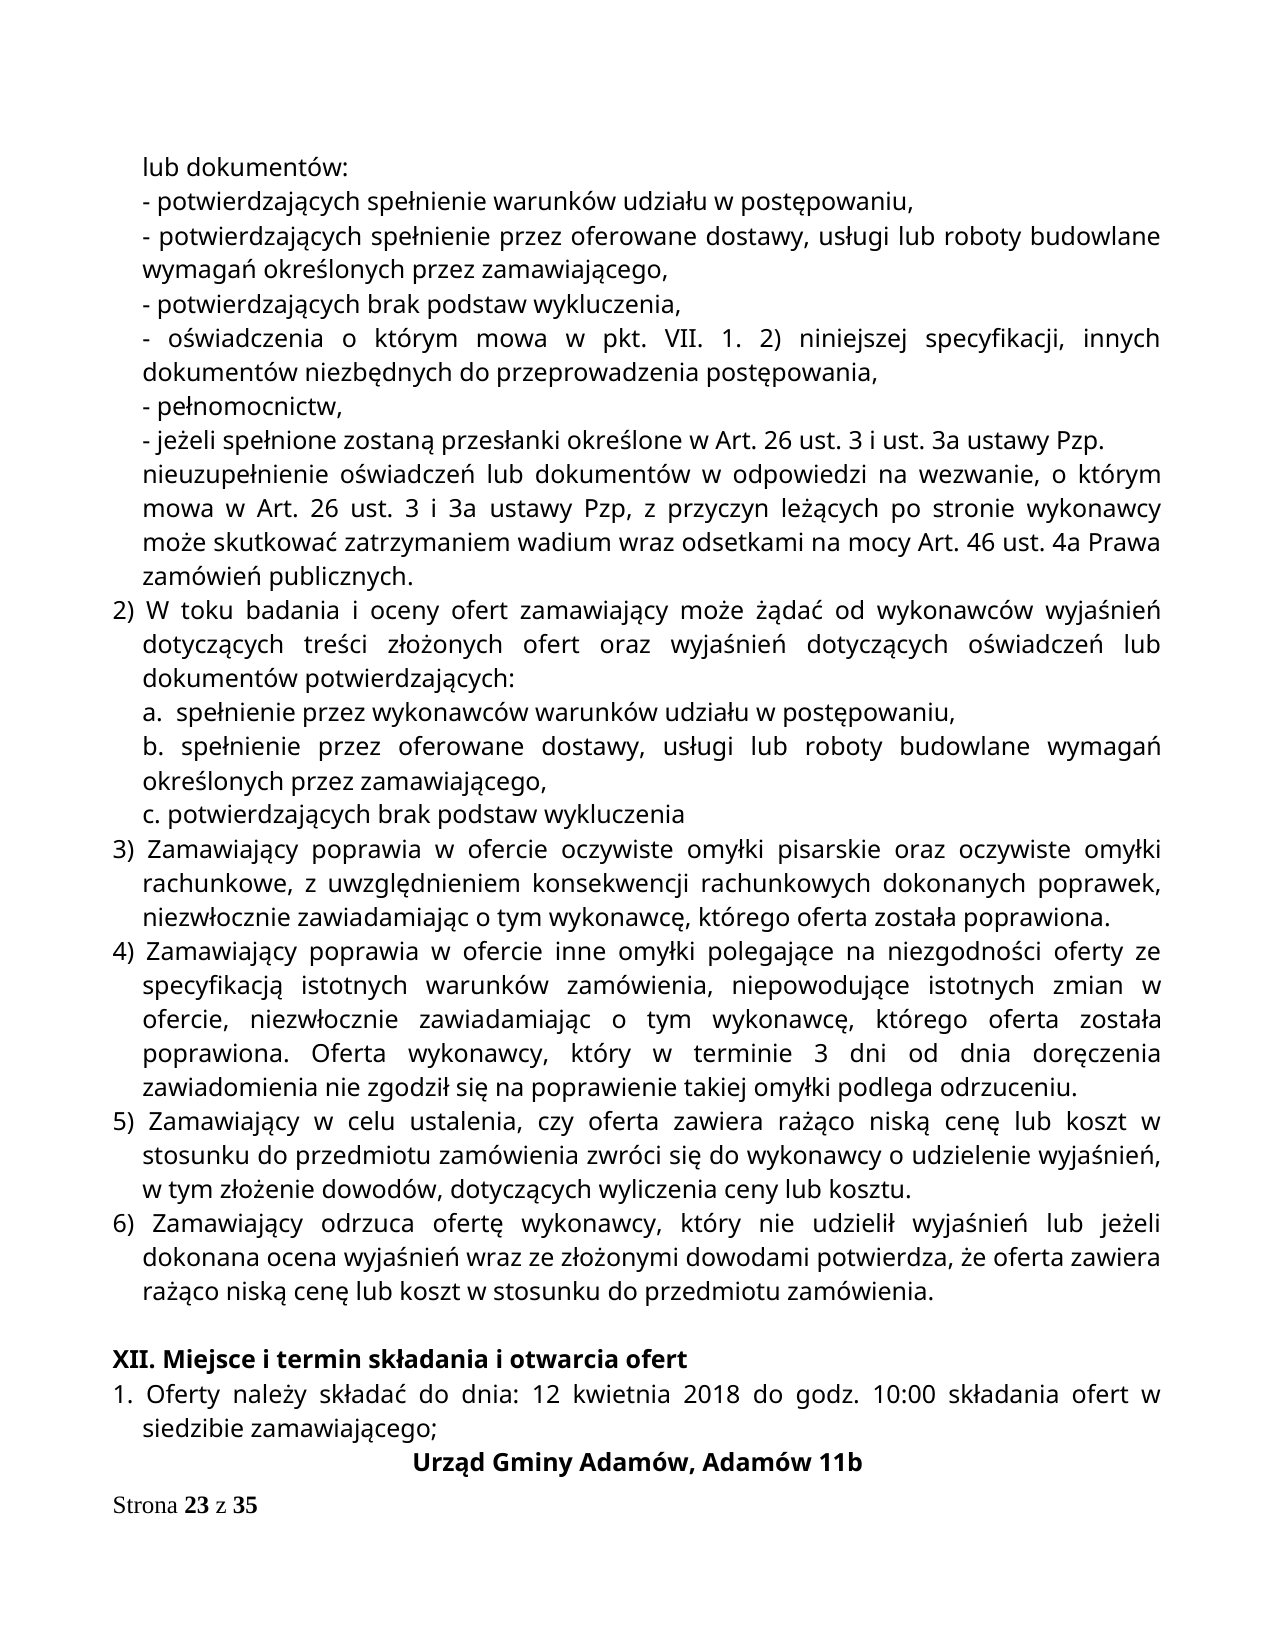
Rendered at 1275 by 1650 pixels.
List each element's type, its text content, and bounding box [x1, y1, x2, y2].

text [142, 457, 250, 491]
text c. potwierdzających brak podstaw wykluczenia [142, 797, 1162, 831]
text 6) Zamawiający odrzuca ofertę wykonawcy, który nie udzielił wyjaśnień lub jeżeli dokonana ocena wyjaśnień wraz ze złożonymi dowodami potwierdza, że oferta zawiera rażąco niską cenę lub koszt w stosunku do przedmiotu zamówienia. [112, 1206, 1162, 1308]
text 4) Zamawiający poprawia w ofercie inne omyłki polegające na niezgodności oferty ze specyfikacją istotnych warunków zamówienia, niepowodujące istotnych zmian w ofercie, niezwłocznie zawiadamiając o tym wykonawcę, którego oferta została poprawiona. Oferta wykonawcy, który w terminie 3 dni od dnia doręczenia zawiadomienia nie zgodził się na poprawienie takiej omyłki podlega odrzuceniu. [112, 933, 1162, 1104]
text - potwierdzających brak podstaw wykluczenia, [142, 286, 1162, 320]
text a. spełnienie przez wykonawców warunków udziału w postępowaniu, [142, 695, 1162, 729]
text nieuzupełnienie oświadczeń lub dokumentów w odpowiedzi na wezwanie, o którym mowa w Art. 26 ust. 3 i 3a ustawy Pzp, z przyczyn leżących po stronie wykonawcy może skutkować zatrzymaniem wadium wraz odsetkami na mocy Art. 46 ust. 4a Prawa zamówień publicznych. [142, 491, 1162, 593]
text 1. Oferty należy składać do dnia: 12 kwietnia 2018 do godz. 10:00 składania ofert w siedzibie zamawiającego; [112, 1376, 1162, 1444]
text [112, 150, 1162, 184]
text Urząd Gminy Adamów, Adamów 11b [112, 1444, 1162, 1478]
text 2) W toku badania i oceny ofert zamawiający może żądać od wykonawców wyjaśnień dotyczących treści złożonych ofert oraz wyjaśnień dotyczących oświadczeń lub dokumentów potwierdzających: [112, 593, 1162, 695]
text - potwierdzających spełnienie warunków udziału w postępowaniu, [142, 184, 1162, 218]
text XII. Miejsce i termin składania i otwarcia ofert [112, 1342, 1162, 1376]
text 5) Zamawiający w celu ustalenia, czy oferta zawiera rażąco niską cenę lub koszt w stosunku do przedmiotu zamówienia zwróci się do wykonawcy o udzielenie wyjaśnień, w tym złożenie dowodów, dotyczących wyliczenia ceny lub kosztu. [112, 1104, 1162, 1206]
text - oświadczenia o którym mowa w pkt. VII. 1. 2) niniejszej specyfikacji, innych dokumentów niezbędnych do przeprowadzenia postępowania, [142, 320, 1162, 388]
text - potwierdzających spełnienie przez oferowane dostawy, usługi lub roboty budowlane wymagań określonych przez zamawiającego, [142, 218, 1162, 286]
text b. spełnienie przez oferowane dostawy, usługi lub roboty budowlane wymagań określonych przez zamawiającego, [142, 729, 1162, 797]
text 3) Zamawiający poprawia w ofercie oczywiste omyłki pisarskie oraz oczywiste omyłki rachunkowe, z uwzględnieniem konsekwencji rachunkowych dokonanych poprawek, niezwłocznie zawiadamiając o tym wykonawcę, którego oferta została poprawiona. [112, 831, 1162, 933]
text - jeżeli spełnione zostaną przesłanki określone w Art. 26 ust. 3 i ust. 3a ustawy Pzp. [142, 422, 1162, 457]
text - pełnomocnictw, [142, 388, 1162, 422]
